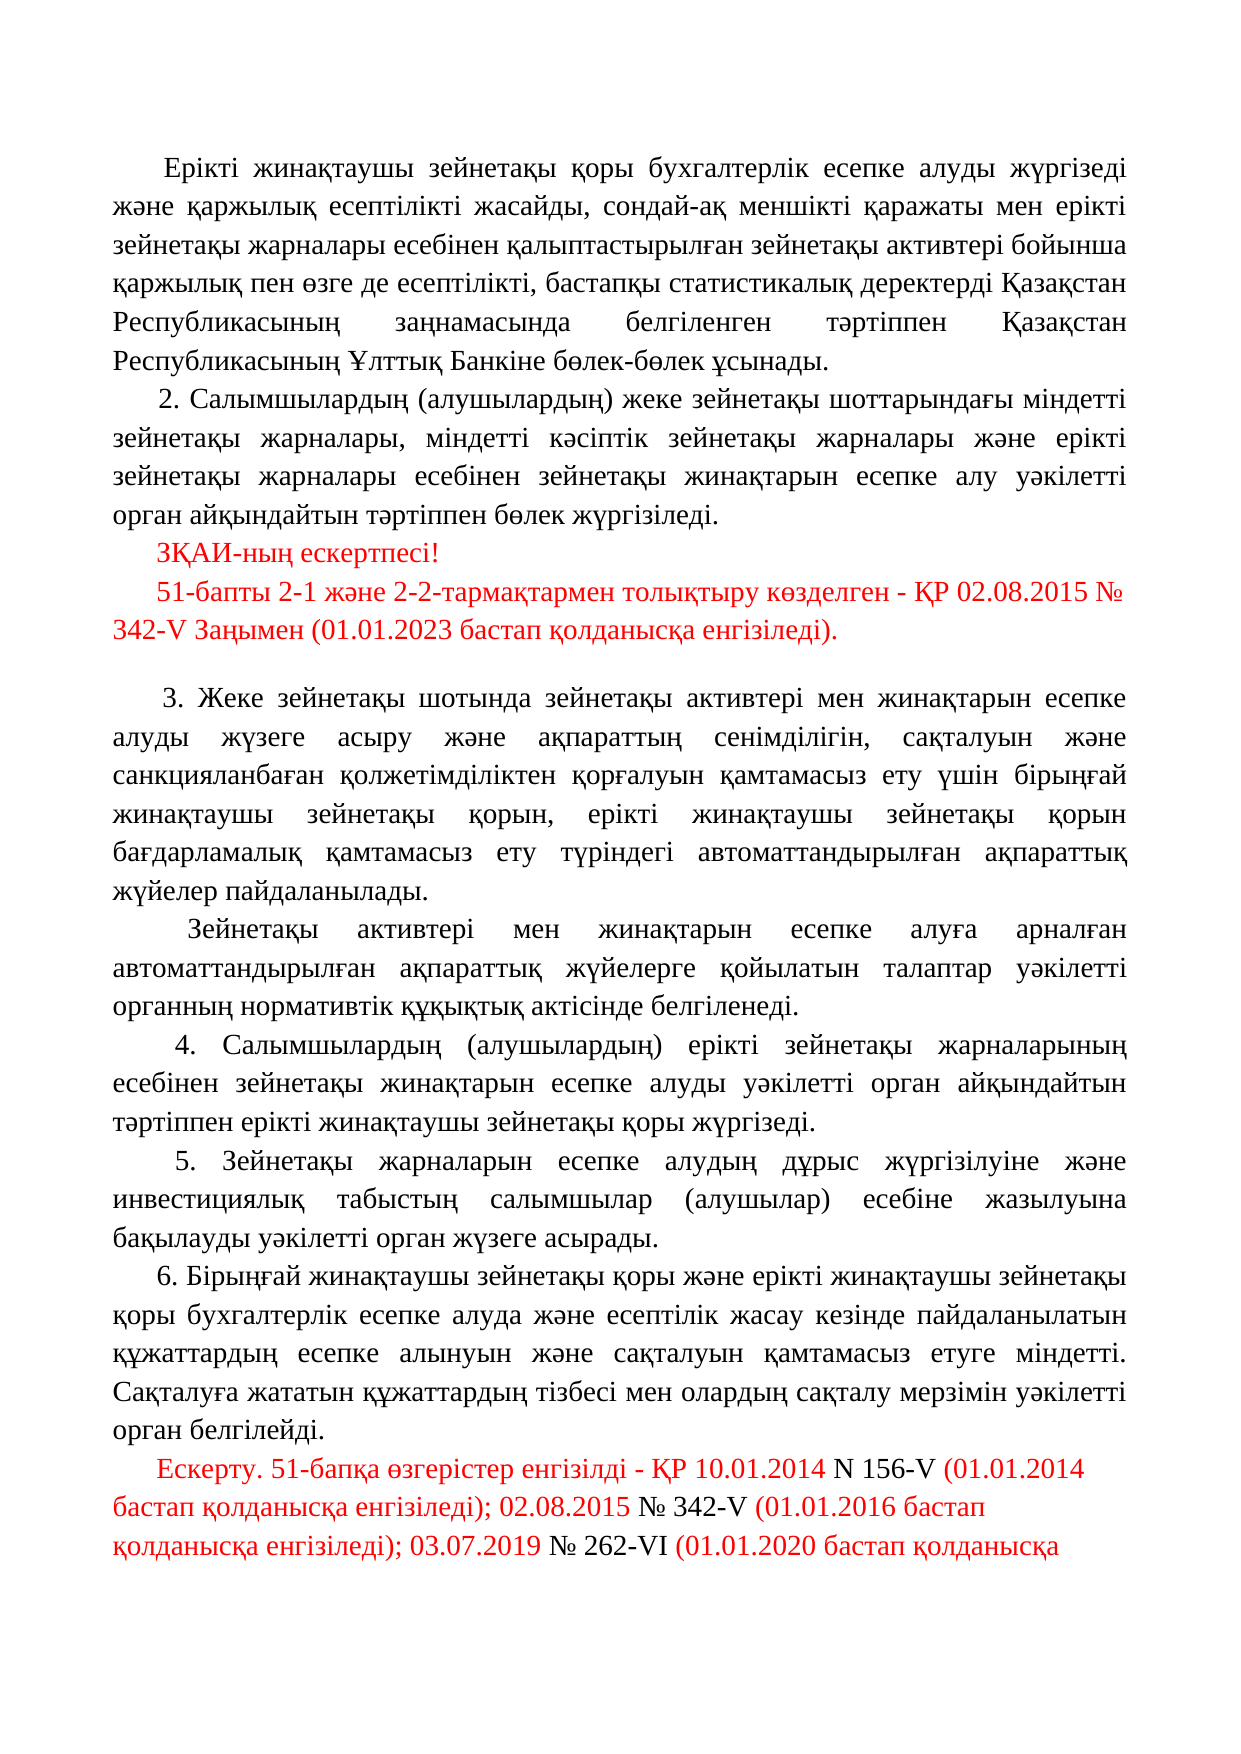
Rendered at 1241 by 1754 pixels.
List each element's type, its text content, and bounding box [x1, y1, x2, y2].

text Зейнетақы активтері мен жинақтарын есепке алуға арналған автоматтандырылған ақпараттық жүйелерге қойылатын талаптар уәкілетті органның нормативтік құқықтық актісінде белгіленеді. [112, 911, 1128, 1022]
text 4. Салымшылардың (алушылардың) ерікті зейнетақы жарналарының есебінен зейнетақы жинақтарын есепке алуды уәкілетті орган айқындайтын тәртіппен ерікті жинақтаушы зейнетақы қоры жүргізеді. [112, 1027, 1128, 1138]
text 6. Бірыңғай жинақтаушы зейнетақы қоры және ерікті жинақтаушы зейнетақы қоры бухгалтерлiк есепке алуда және есептілік жасау кезiнде пайдаланылатын құжаттардың есепке алынуын және сақталуын қамтамасыз етуге мiндеттi. Сақталуға жататын құжаттардың тiзбесi мен олардың сақталу мерзiмiн уәкiлеттi орган белгiлейдi. [112, 1258, 1128, 1446]
text 2. Салымшылардың (алушылардың) жеке зейнетақы шоттарындағы мiндеттi зейнетақы жарналары, міндетті кәсiптiк зейнетақы жарналары және ерікті зейнетақы жарналары есебiнен зейнетақы жинақтарын есепке алу уәкiлеттi орган айқындайтын тәртiппен бөлек жүргiзіледi. [112, 381, 1128, 530]
text 5. Зейнетақы жарналарын есепке алудың дұрыс жүргізілуіне және инвестициялық табыстың салымшылар (алушылар) есебіне жазылуына бақылауды уәкілетті орган жүзеге асырады. [112, 1143, 1128, 1253]
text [112, 1451, 1128, 1562]
text 3. Жеке зейнетақы шотында зейнетақы активтері мен жинақтарын есепке алуды жүзеге асыру және ақпараттың сенімділігін, сақталуын және санкцияланбаған қолжетімділіктен қорғалуын қамтамасыз ету үшін бірыңғай жинақтаушы зейнетақы қорын, ерікті жинақтаушы зейнетақы қорын бағдарламалық қамтамасыз ету түріндегі автоматтандырылған ақпараттық жүйелер пайдаланылады. [112, 680, 1128, 906]
text ЗҚАИ-ның ескертпесі! 51-бапты 2-1 және 2-2-тармақтармен толықтыру көзделген - ҚР 02.08.2015 № 342-V Заңымен (01.01.2023 бастап қолданысқа енгізіледі). [112, 535, 1128, 676]
text Ерікті жинақтаушы зейнетақы қоры бухгалтерлiк есепке алуды жүргiзедi және қаржылық есептілікті жасайды, сондай-ақ меншікті қаражаты мен ерікті зейнетақы жарналары есебінен қалыптастырылған зейнетақы активтерi бойынша қаржылық пен өзге де есептілікті, бастапқы статистикалық деректердi Қазақстан Республикасының заңнамасында белгiленген тәртiппен Қазақстан Республикасының Ұлттық Банкіне бөлек-бөлек ұсынады. [112, 150, 1128, 376]
